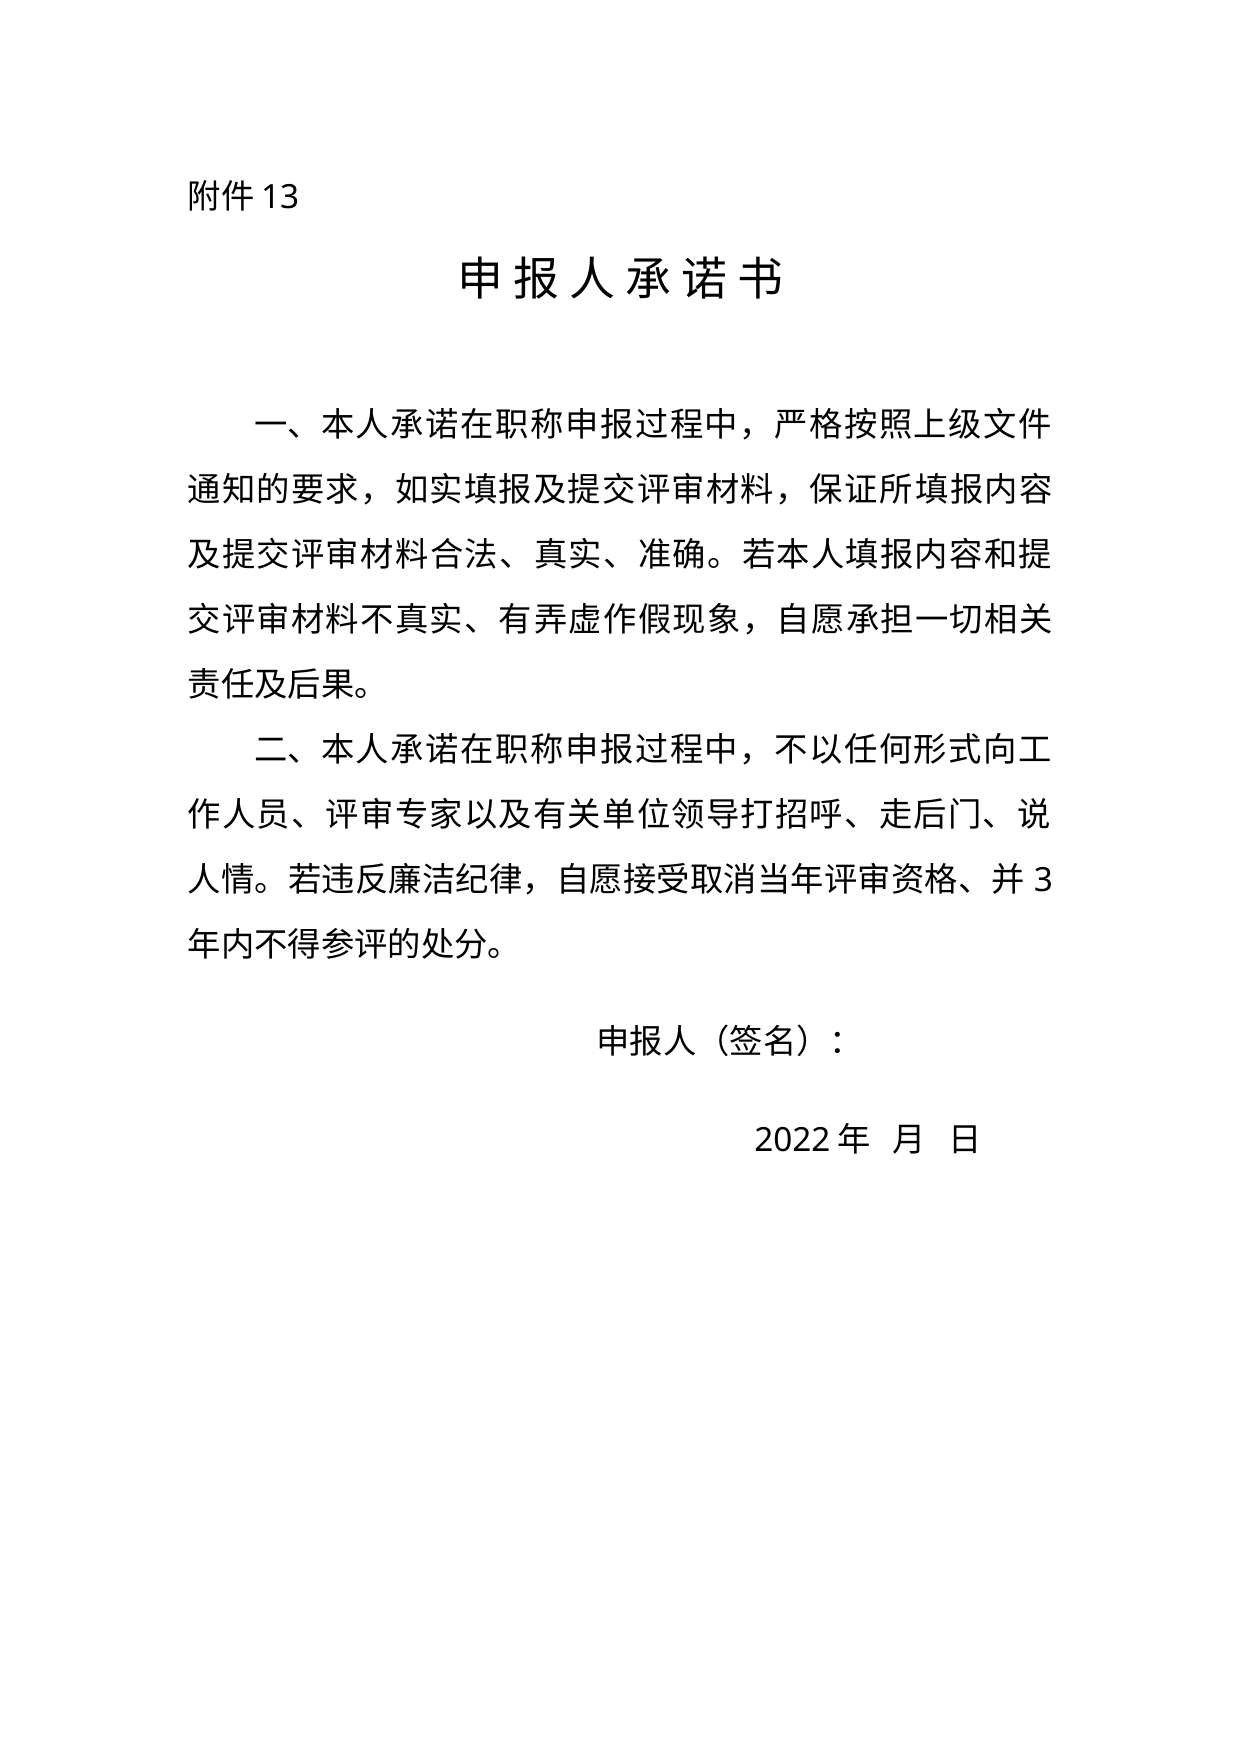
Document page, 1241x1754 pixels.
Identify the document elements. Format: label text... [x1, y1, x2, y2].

list 本人承诺在职称申报过程中，严格按照上级文件通知的要求，如实填报及提交评审材料，保证所填报内容及提交评审材料合法、真实、准确。若本人填报内容和提交评审材料不真实、有弄虚作假现象，自愿承担一切相关责任及后果。 [187, 389, 1053, 714]
text 申 报 人 承 诺 书 [187, 227, 1053, 324]
list 本人承诺在职称申报过程中，不以任何形式向工作人员、评审专家以及有关单位领导打招呼、走后门、说人情。若违反廉洁纪律，自愿接受取消当年评审资格、并3年内不得参评的处分。 [187, 714, 1053, 974]
text 附件13 [187, 162, 1053, 227]
text 2022年 月 日 [187, 1104, 1053, 1169]
text 申报人（签名）： [187, 1007, 1053, 1072]
